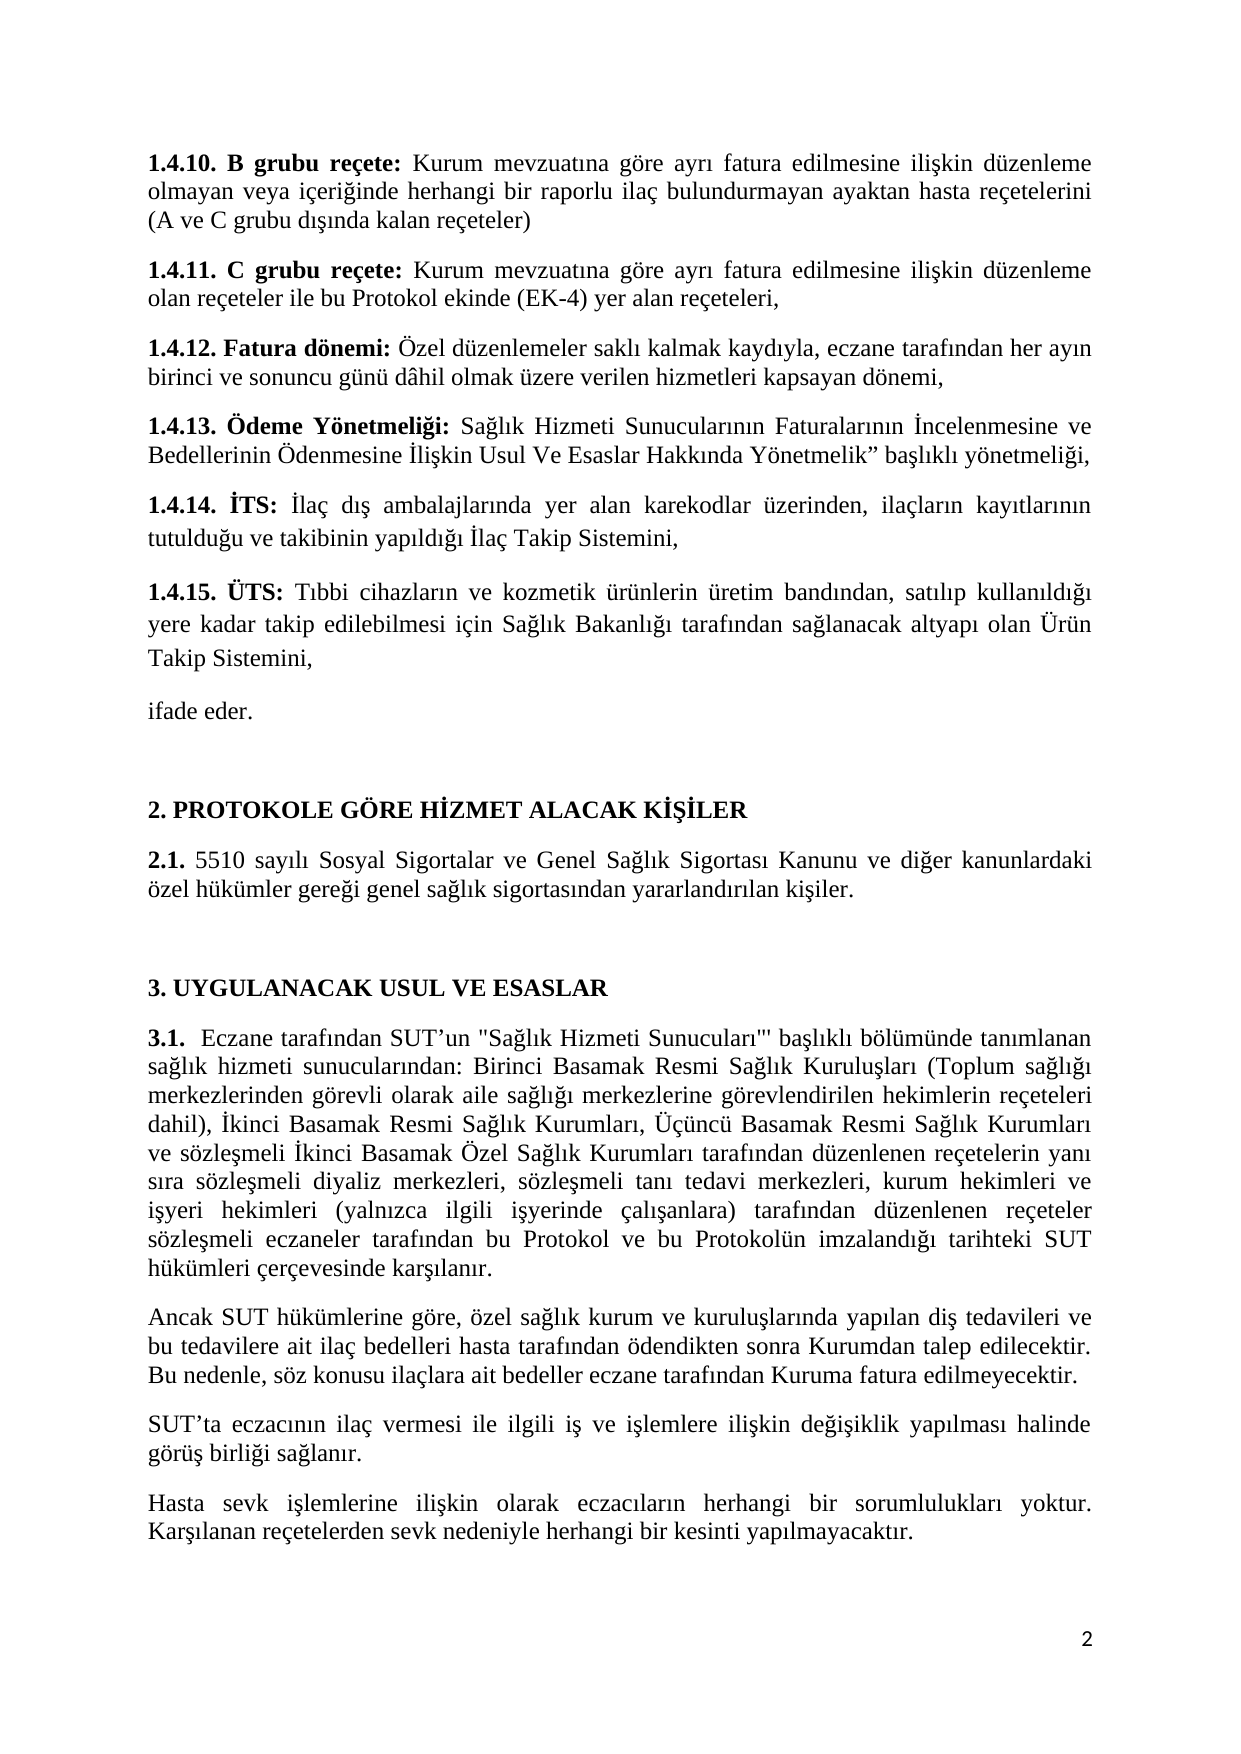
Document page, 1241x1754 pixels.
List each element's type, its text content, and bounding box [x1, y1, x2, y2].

text 1.4.13. Ödeme Yönetmeliği: Sağlık Hizmeti Sunucularının Faturalarının İncelenmesine ve Bedellerinin Ödenmesine İlişkin Usul Ve Esaslar Hakkında Yönetmelik” başlıklı yönetmeliği, [148, 411, 1093, 469]
text 1.4.14. İTS: İlaç dış ambalajlarında yer alan karekodlar üzerinden, ilaçların kayıtlarının tutulduğu ve takibinin yapıldığı İlaç Takip Sistemini, [148, 490, 1093, 551]
text 2. PROTOKOLE GÖRE HİZMET ALACAK KİŞİLER [148, 796, 1093, 824]
text 3. UYGULANACAK USUL VE ESASLAR [148, 973, 1093, 1002]
text 1.4.12. Fatura dönemi: Özel düzenlemeler saklı kalmak kaydıyla, eczane tarafından her ayın birinci ve sonuncu günü dâhil olmak üzere verilen hizmetleri kapsayan dönemi, [148, 333, 1093, 391]
text 2.1. 5510 sayılı Sosyal Sigortalar ve Genel Sağlık Sigortası Kanunu ve diğer kanunlardaki özel hükümler gereği genel sağlık sigortasından yararlandırılan kişiler. [148, 845, 1093, 903]
text ifade eder. [148, 696, 1093, 725]
text 1.4.10. B grubu reçete: Kurum mevzuatına göre ayrı fatura edilmesine ilişkin düzenleme olmayan veya içeriğinde herhangi bir raporlu ilaç bulundurmayan ayaktan hasta reçetelerini (A ve C grubu dışında kalan reçeteler) [148, 148, 1093, 234]
text 1.4.11. C grubu reçete: Kurum mevzuatına göre ayrı fatura edilmesine ilişkin düzenleme olan reçeteler ile bu Protokol ekinde (EK-4) yer alan reçeteleri, [148, 255, 1093, 312]
text 1.4.15. ÜTS: Tıbbi cihazların ve kozmetik ürünlerin üretim bandından, satılıp kullanıldığı yere kadar takip edilebilmesi için Sağlık Bakanlığı tarafından sağlanacak altyapı olan Ürün Takip Sistemini, [148, 577, 1093, 671]
text Ancak SUT hükümlerine göre, özel sağlık kurum ve kuruluşlarında yapılan diş tedavileri ve bu tedavilere ait ilaç bedelleri hasta tarafından ödendikten sonra Kurumdan talep edilecektir. Bu nedenle, söz konusu ilaçlara ait bedeller eczane tarafından Kuruma fatura edilmeyecektir. [148, 1302, 1093, 1388]
text Hasta sevk işlemlerine ilişkin olarak eczacıların herhangi bir sorumlulukları yoktur. Karşılanan reçetelerden sevk nedeniyle herhangi bir kesinti yapılmayacaktır. [148, 1488, 1093, 1545]
text SUT’ta eczacının ilaç vermesi ile ilgili iş ve işlemlere ilişkin değişiklik yapılması halinde görüş birliği sağlanır. [148, 1409, 1093, 1467]
text 3.1. Eczane tarafından SUT’un "Sağlık Hizmeti Sunucuları"' başlıklı bölümünde tanımlanan sağlık hizmeti sunucularından: Birinci Basamak Resmi Sağlık Kuruluşları (Toplum sağlığı merkezlerinden görevli olarak aile sağlığı merkezlerine görevlendirilen hekimlerin reçeteleri dahil), İkinci Basamak Resmi Sağlık Kurumları, Üçüncü Basamak Resmi Sağlık Kurumları ve sözleşmeli İkinci Basamak Özel Sağlık Kurumları tarafından düzenlenen reçetelerin yanı sıra sözleşmeli diyaliz merkezleri, sözleşmeli tanı tedavi merkezleri, kurum hekimleri ve işyeri hekimleri (yalnızca ilgili işyerinde çalışanlara) tarafından düzenlenen reçeteler sözleşmeli eczaneler tarafından bu Protokol ve bu Protokolün imzalandığı tarihteki SUT hükümleri çerçevesinde karşılanır. [148, 1023, 1093, 1281]
